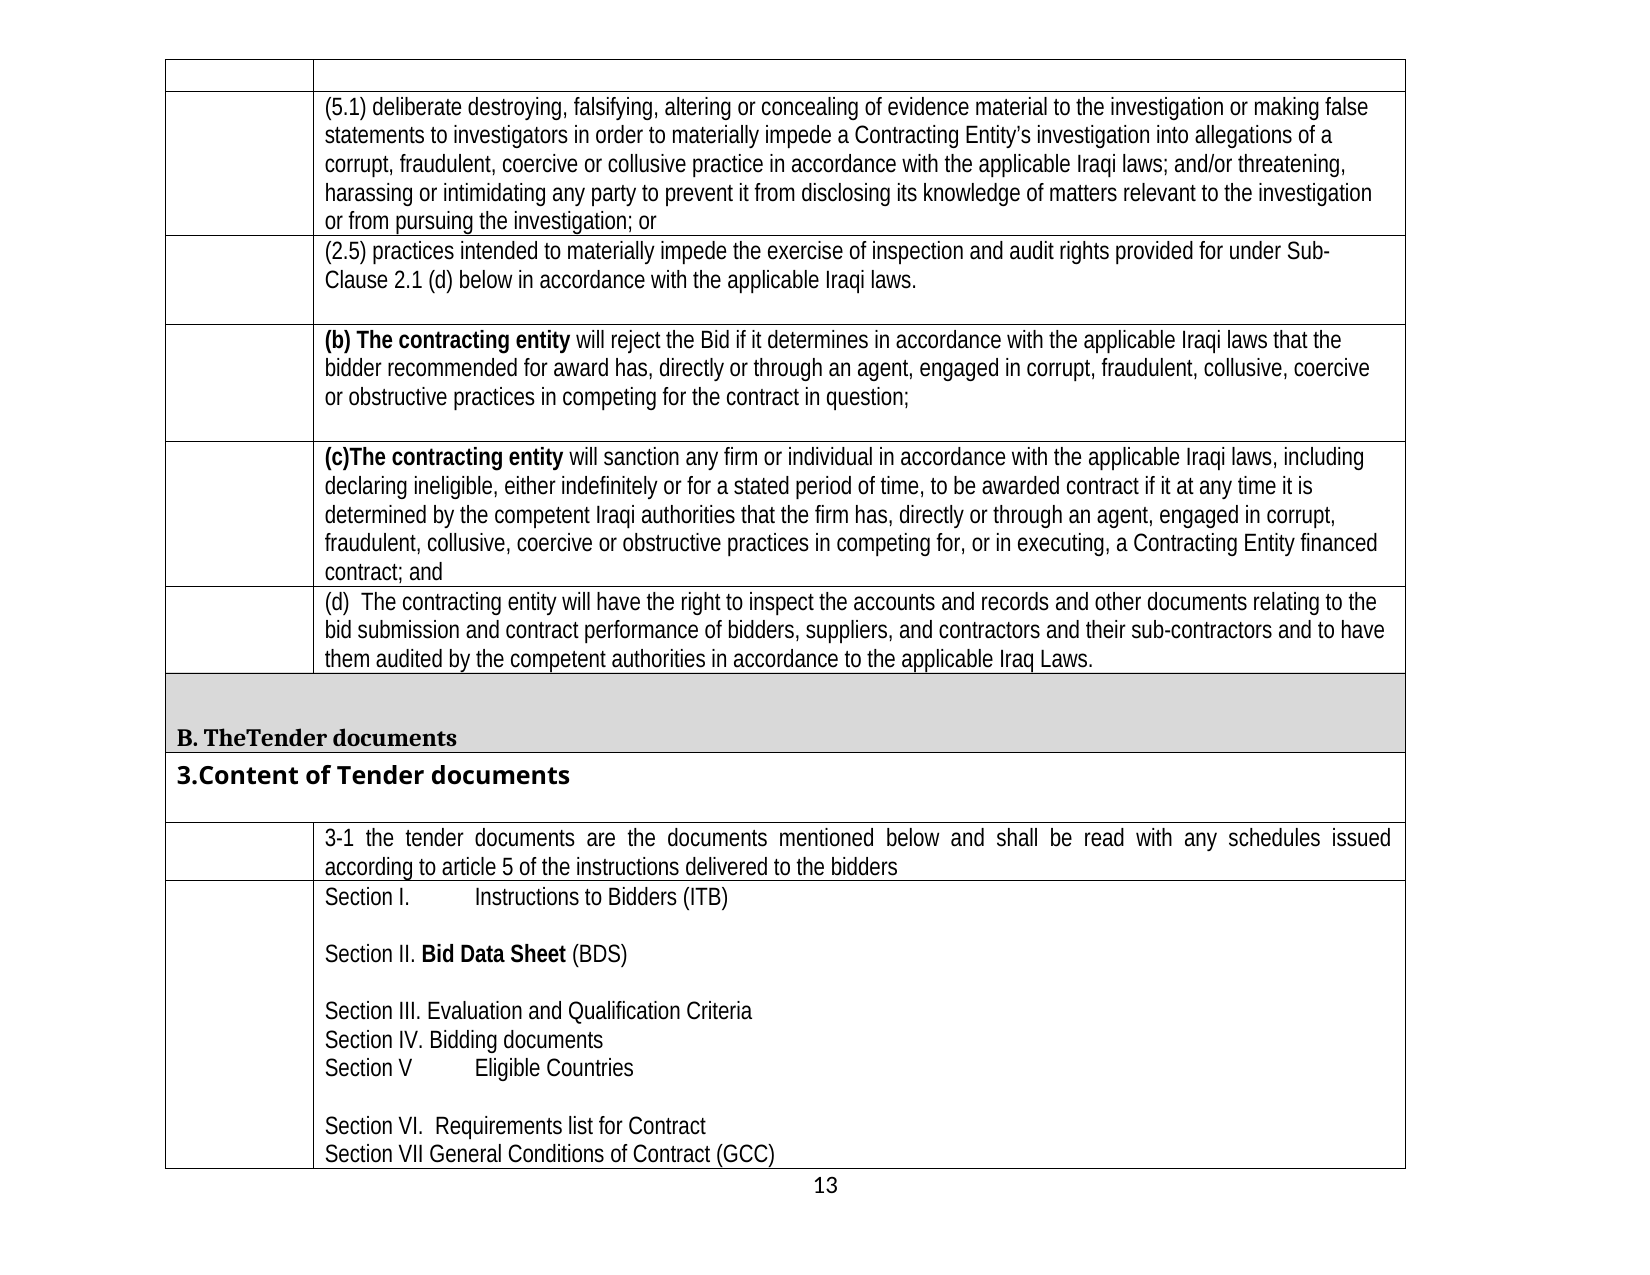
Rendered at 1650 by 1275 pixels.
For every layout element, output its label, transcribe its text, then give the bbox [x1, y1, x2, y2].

table_cell 3-1 the tender documents are the documents mentioned below and shall be read with any schedules issued according to article 5 of the instructions delivered to the bidders [314, 823, 1405, 880]
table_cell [314, 881, 1405, 1168]
table_cell [166, 823, 313, 880]
table_cell (c)The contracting entity will sanction any firm or individual in accordance with the applicable Iraqi laws, including declaring ineligible, either indefinitely or for a stated period of time, to be awarded contract if it at any time it is determined by the competent Iraqi authorities that the firm has, directly or through an agent, engaged in corrupt, fraudulent, collusive, coercive or obstructive practices in competing for, or in executing, a Contracting Entity financed contract; and [314, 442, 1405, 586]
table_cell (d) The contracting entity will have the right to inspect the accounts and records and other documents relating to the bid submission and contract performance of bidders, suppliers, and contractors and their sub-contractors and to have them audited by the competent authorities in accordance to the applicable Iraq Laws. [314, 587, 1405, 672]
table_cell [166, 92, 313, 235]
table_cell (b) The contracting entity will reject the Bid if it determines in accordance with the applicable Iraqi laws that the bidder recommended for award has, directly or through an agent, engaged in corrupt, fraudulent, collusive, coercive or obstructive practices in competing for the contract in question; [314, 325, 1405, 441]
table_cell [166, 236, 313, 324]
table_cell 3.Content of Tender documents [166, 753, 1405, 822]
table_cell [166, 587, 313, 672]
table_cell B. TheTender documents [166, 674, 1405, 752]
table_cell [166, 442, 313, 586]
table_cell [166, 881, 313, 1168]
table_cell [166, 60, 313, 91]
table_cell [166, 325, 313, 441]
table_cell (2.5) practices intended to materially impede the exercise of inspection and audit rights provided for under Sub-Clause 2.1 (d) below in accordance with the applicable Iraqi laws. [314, 236, 1405, 324]
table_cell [314, 60, 1405, 91]
table_cell (5.1) deliberate destroying, falsifying, altering or concealing of evidence material to the investigation or making false statements to investigators in order to materially impede a Contracting Entity’s investigation into allegations of a corrupt, fraudulent, coercive or collusive practice in accordance with the applicable Iraqi laws; and/or threatening, harassing or intimidating any party to prevent it from disclosing its knowledge of matters relevant to the investigation or from pursuing the investigation; or [314, 92, 1405, 235]
